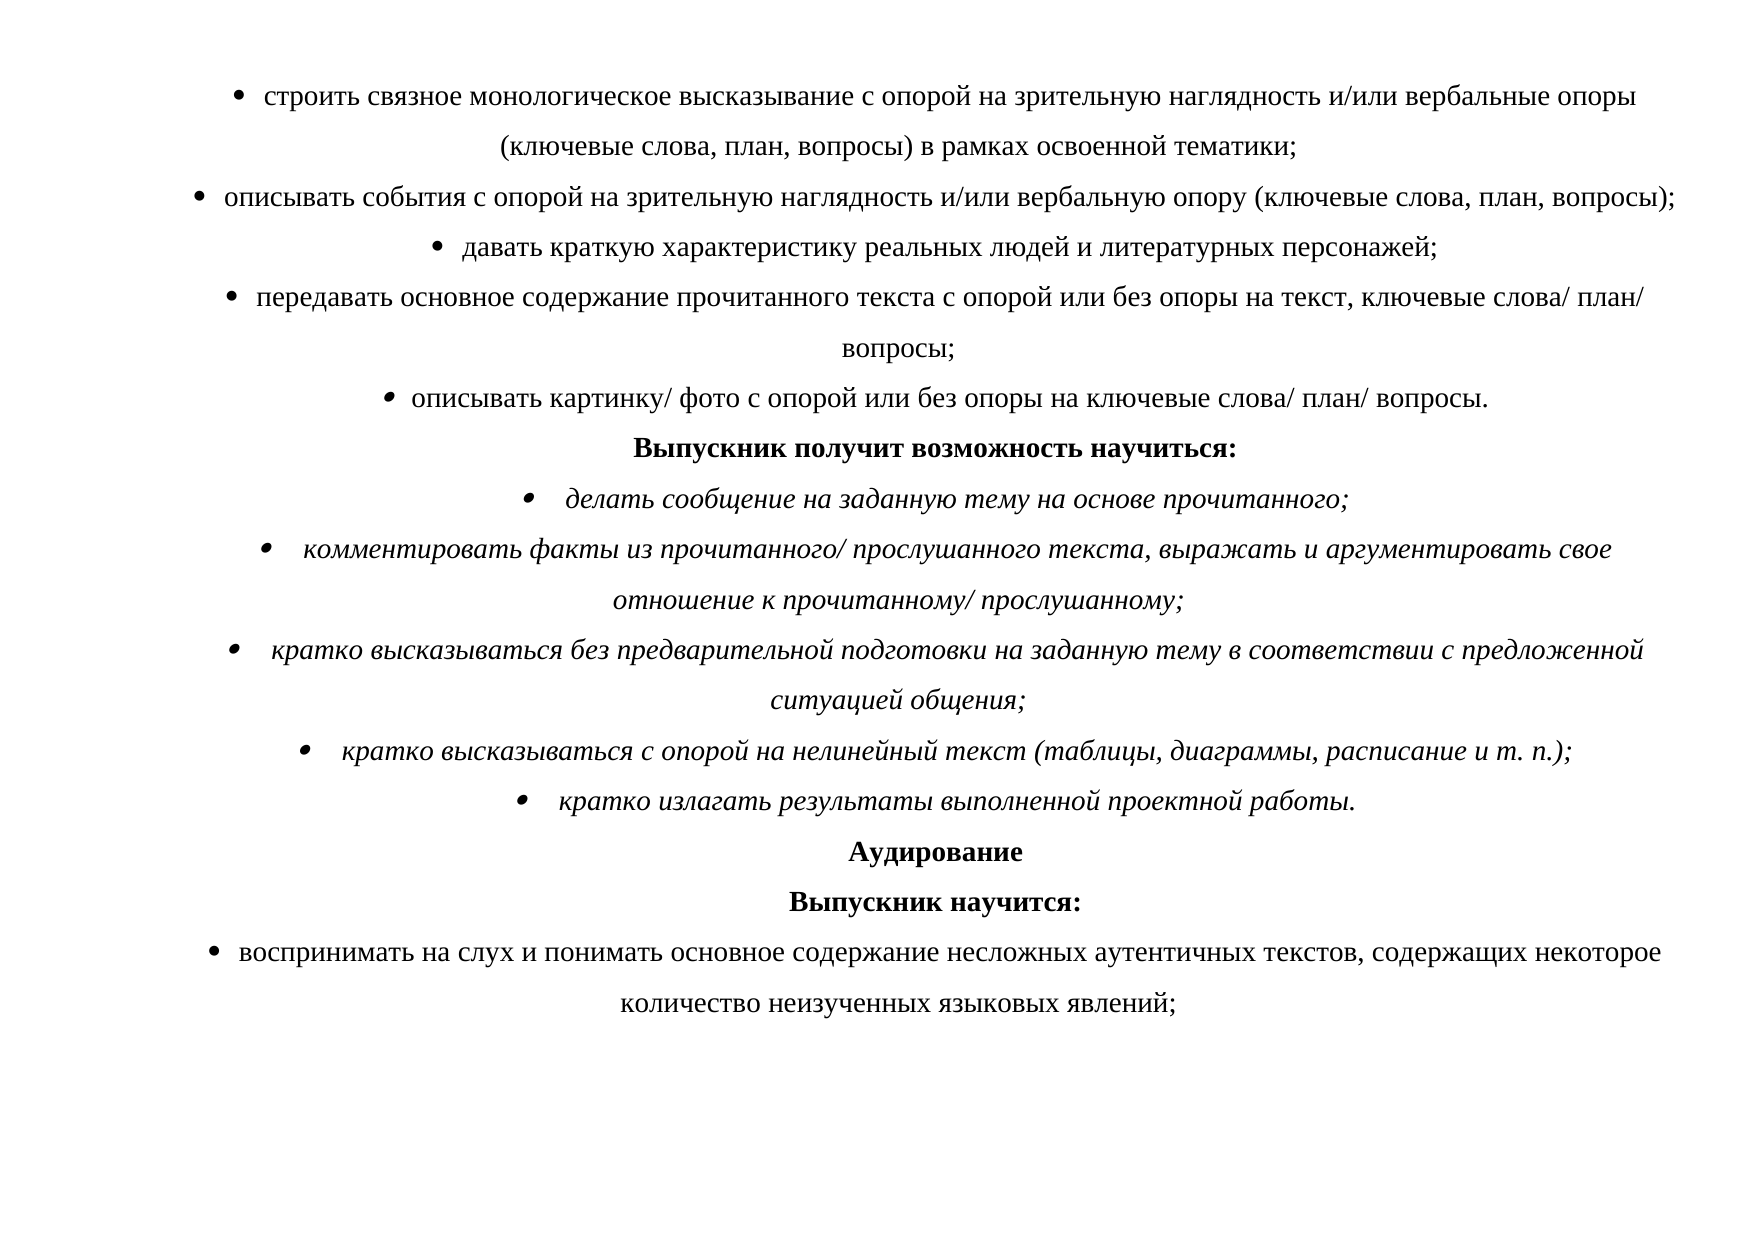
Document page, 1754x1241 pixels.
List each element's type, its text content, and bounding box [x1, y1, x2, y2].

list кратко высказываться с опорой на нелинейный текст (таблицы, диаграммы, расписание и т. п.); [118, 733, 1679, 766]
list передавать основное содержание прочитанного текста с опорой или без опоры на текст, ключевые слова/ план/ вопросы; [118, 279, 1679, 363]
list кратко излагать результаты выполненной проектной работы. [118, 783, 1679, 817]
list кратко высказываться без предварительной подготовки на заданную тему в соответствии с предложенной ситуацией общения; [118, 632, 1679, 716]
text Выпускник получит возможность научиться: [118, 431, 1679, 464]
text Выпускник научится: [118, 884, 1679, 917]
text Аудирование [118, 834, 1679, 867]
list комментировать факты из прочитанного/ прослушанного текста, выражать и аргументировать свое отношение к прочитанному/ прослушанному; [118, 531, 1679, 615]
list давать краткую характеристику реальных людей и литературных персонажей; [118, 229, 1679, 263]
list воспринимать на слух и понимать основное содержание несложных аутентичных текстов, содержащих некоторое количество неизученных языковых явлений; [118, 934, 1679, 1018]
list описывать картинку/ фото с опорой или без опоры на ключевые слова/ план/ вопросы. [118, 380, 1679, 414]
list делать сообщение на заданную тему на основе прочитанного; [118, 481, 1679, 514]
list описывать события с опорой на зрительную наглядность и/или вербальную опору (ключевые слова, план, вопросы); [118, 179, 1679, 212]
list строить связное монологическое высказывание с опорой на зрительную наглядность и/или вербальные опоры (ключевые слова, план, вопросы) в рамках освоенной тематики; [118, 78, 1679, 162]
